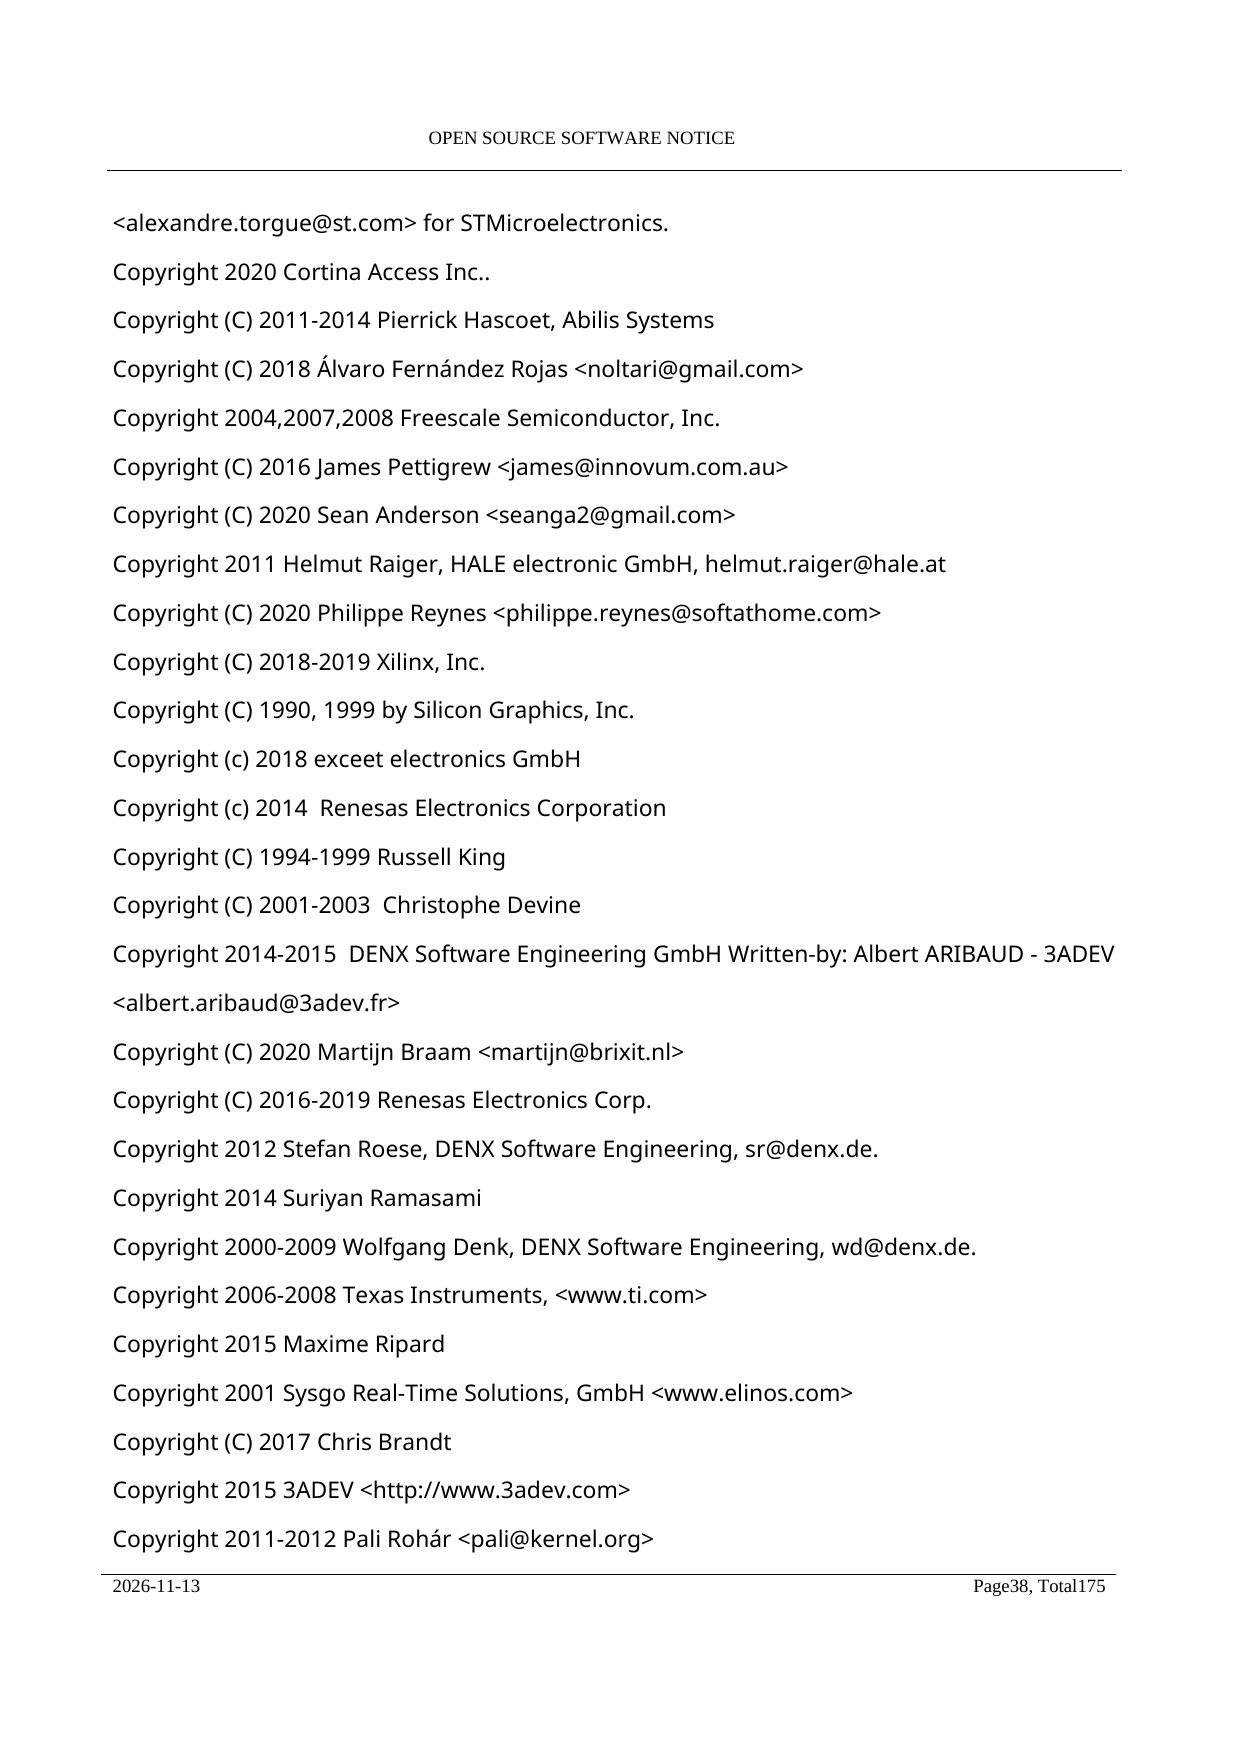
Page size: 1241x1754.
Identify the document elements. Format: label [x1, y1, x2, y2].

text [112, 206, 1128, 1555]
